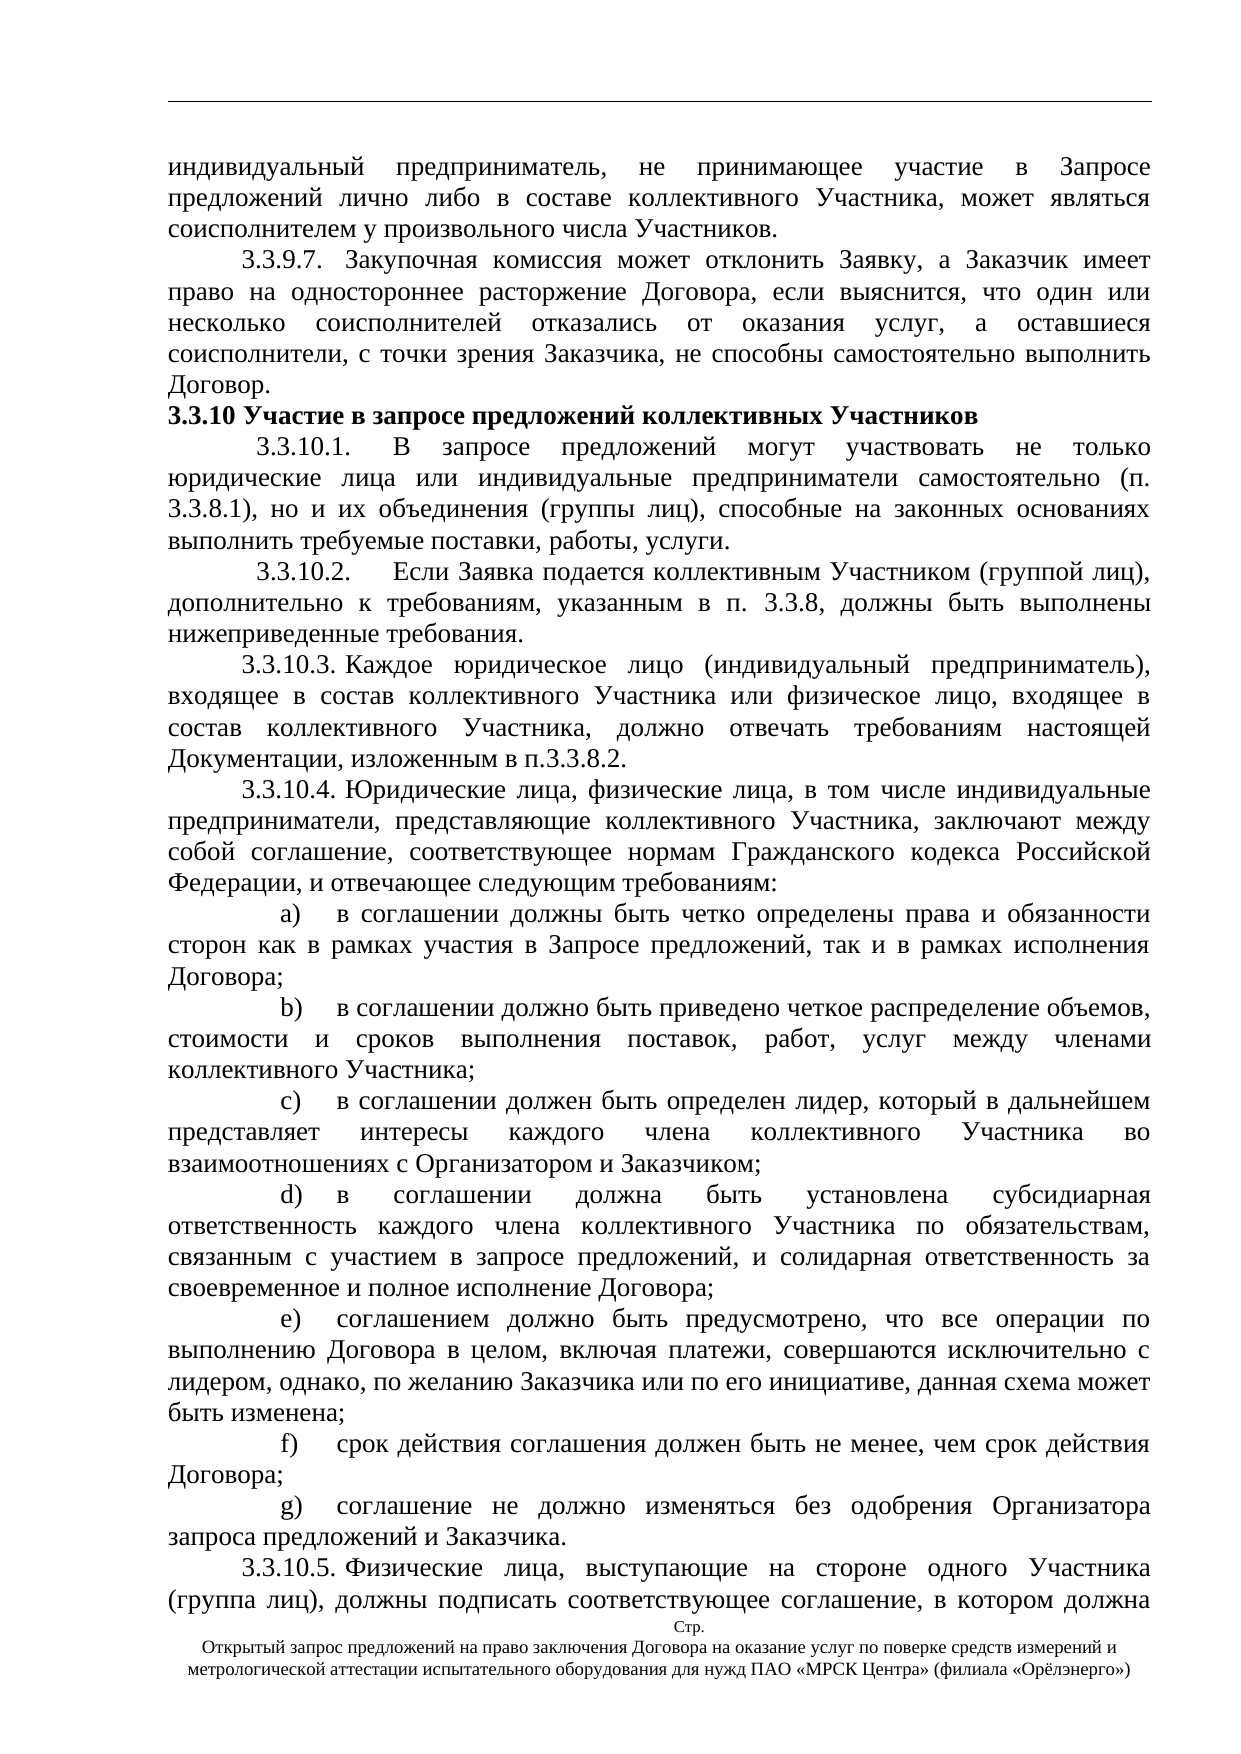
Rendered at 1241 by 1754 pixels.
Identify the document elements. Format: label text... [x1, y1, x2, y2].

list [168, 150, 1152, 243]
list соглашением должно быть предусмотрено, что все операции по выполнению Договора в целом, включая платежи, совершаются исключительно с лидером, однако, по желанию Заказчика или по его инициативе, данная схема может быть изменена; [168, 1302, 1152, 1427]
list Если Заявка подается коллективным Участником (группой лиц), дополнительно к требованиям, указанным в п. 3.3.8, должны быть выполнены нижеприведенные требования. [168, 555, 1152, 648]
list В запросе предложений могут участвовать не только юридические лица или индивидуальные предприниматели самостоятельно (п. 3.3.8.1), но и их объединения (группы лиц), способные на законных основаниях выполнить требуемые поставки, работы, услуги. [168, 430, 1152, 555]
list в соглашении должен быть определен лидер, который в дальнейшем представляет интересы каждого члена коллективного Участника во взаимоотношениях с Организатором и Заказчиком; [168, 1084, 1152, 1178]
list Юридические лица, физические лица, в том числе индивидуальные предприниматели, представляющие коллективного Участника, заключают между собой соглашение, соответствующее нормам Гражданского кодекса Российской Федерации, и отвечающее следующим требованиям: [168, 773, 1152, 897]
subtitle Участие в запросе предложений коллективных Участников [168, 399, 1152, 430]
list Каждое юридическое лицо (индивидуальный предприниматель), входящее в состав коллективного Участника или физическое лицо, входящее в состав коллективного Участника, должно отвечать требованиям настоящей Документации, изложенным в п.3.3.8.2. [168, 648, 1152, 773]
list срок действия соглашения должен быть не менее, чем срок действия Договора; [168, 1427, 1152, 1489]
list Закупочная комиссия может отклонить Заявку, а Заказчик имеет право на одностороннее расторжение Договора, если выяснится, что один или несколько соисполнителей отказались от оказания услуг, а оставшиеся соисполнители, с точки зрения Заказчика, не способны самостоятельно выполнить Договор. [168, 243, 1152, 399]
list в соглашении должна быть установлена субсидиарная ответственность каждого члена коллективного Участника по обязательствам, связанным с участием в запросе предложений, и солидарная ответственность за своевременное и полное исполнение Договора; [168, 1178, 1152, 1302]
list соглашение не должно изменяться без одобрения Организатора запроса предложений и Заказчика. [168, 1489, 1152, 1552]
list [168, 1552, 1152, 1614]
list в соглашении должны быть четко определены права и обязанности сторон как в рамках участия в Запросе предложений, так и в рамках исполнения Договора; [168, 897, 1152, 991]
list в соглашении должно быть приведено четкое распределение объемов, стоимости и сроков выполнения поставок, работ, услуг между членами коллективного Участника; [168, 991, 1152, 1084]
